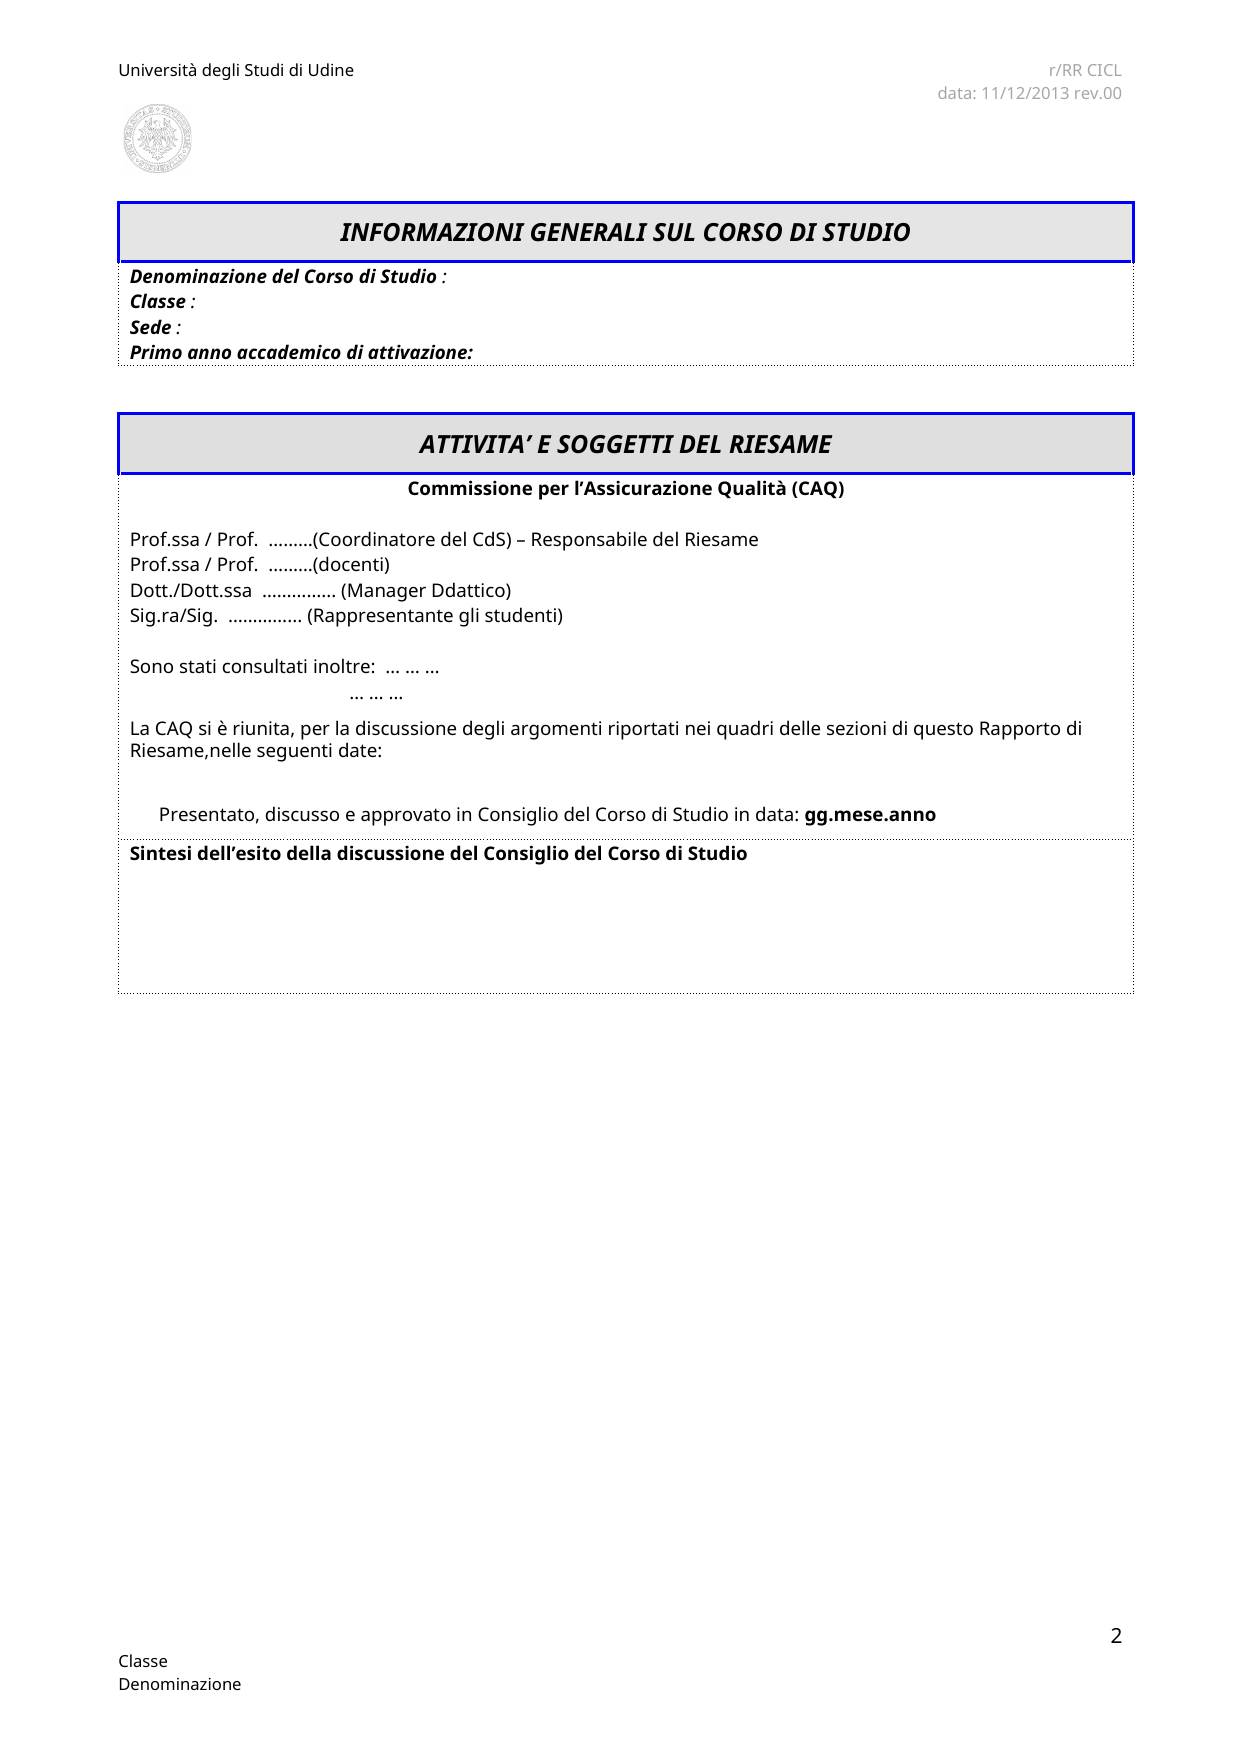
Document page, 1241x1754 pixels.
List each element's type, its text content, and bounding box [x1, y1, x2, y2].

table_cell Sintesi dell’esito della discussione del Consiglio del Corso di Studio [118, 839, 1133, 993]
table_header ATTIVITA’ E SOGGETTI DEL RIESAME [120, 415, 1132, 472]
table_cell Commissione per l’Assicurazione Qualità (CAQ) Prof.ssa / Prof. ………(Coordinatore del CdS) – Responsabile del Riesame Prof.ssa / Prof. ………(docenti) Dott./Dott.ssa …………... (Manager Ddattico) Sig.ra/Sig. …………... (Rappresentante gli studenti) Sono stati consultati inoltre: … … … … … … La CAQ si è riunita, per la discussione degli argomenti riportati nei quadri delle sezioni di questo Rapporto di Riesame,nelle seguenti date: Presentato, discusso e approvato in Consiglio del Corso di Studio in data: gg.mese.anno [118, 472, 1133, 839]
picture [123, 104, 192, 173]
table_cell Denominazione del Corso di Studio : Classe : Sede : Primo anno accademico di attivazione: [118, 260, 1133, 365]
table_header INFORMAZIONI GENERALI SUL CORSO DI STUDIO [120, 204, 1132, 260]
